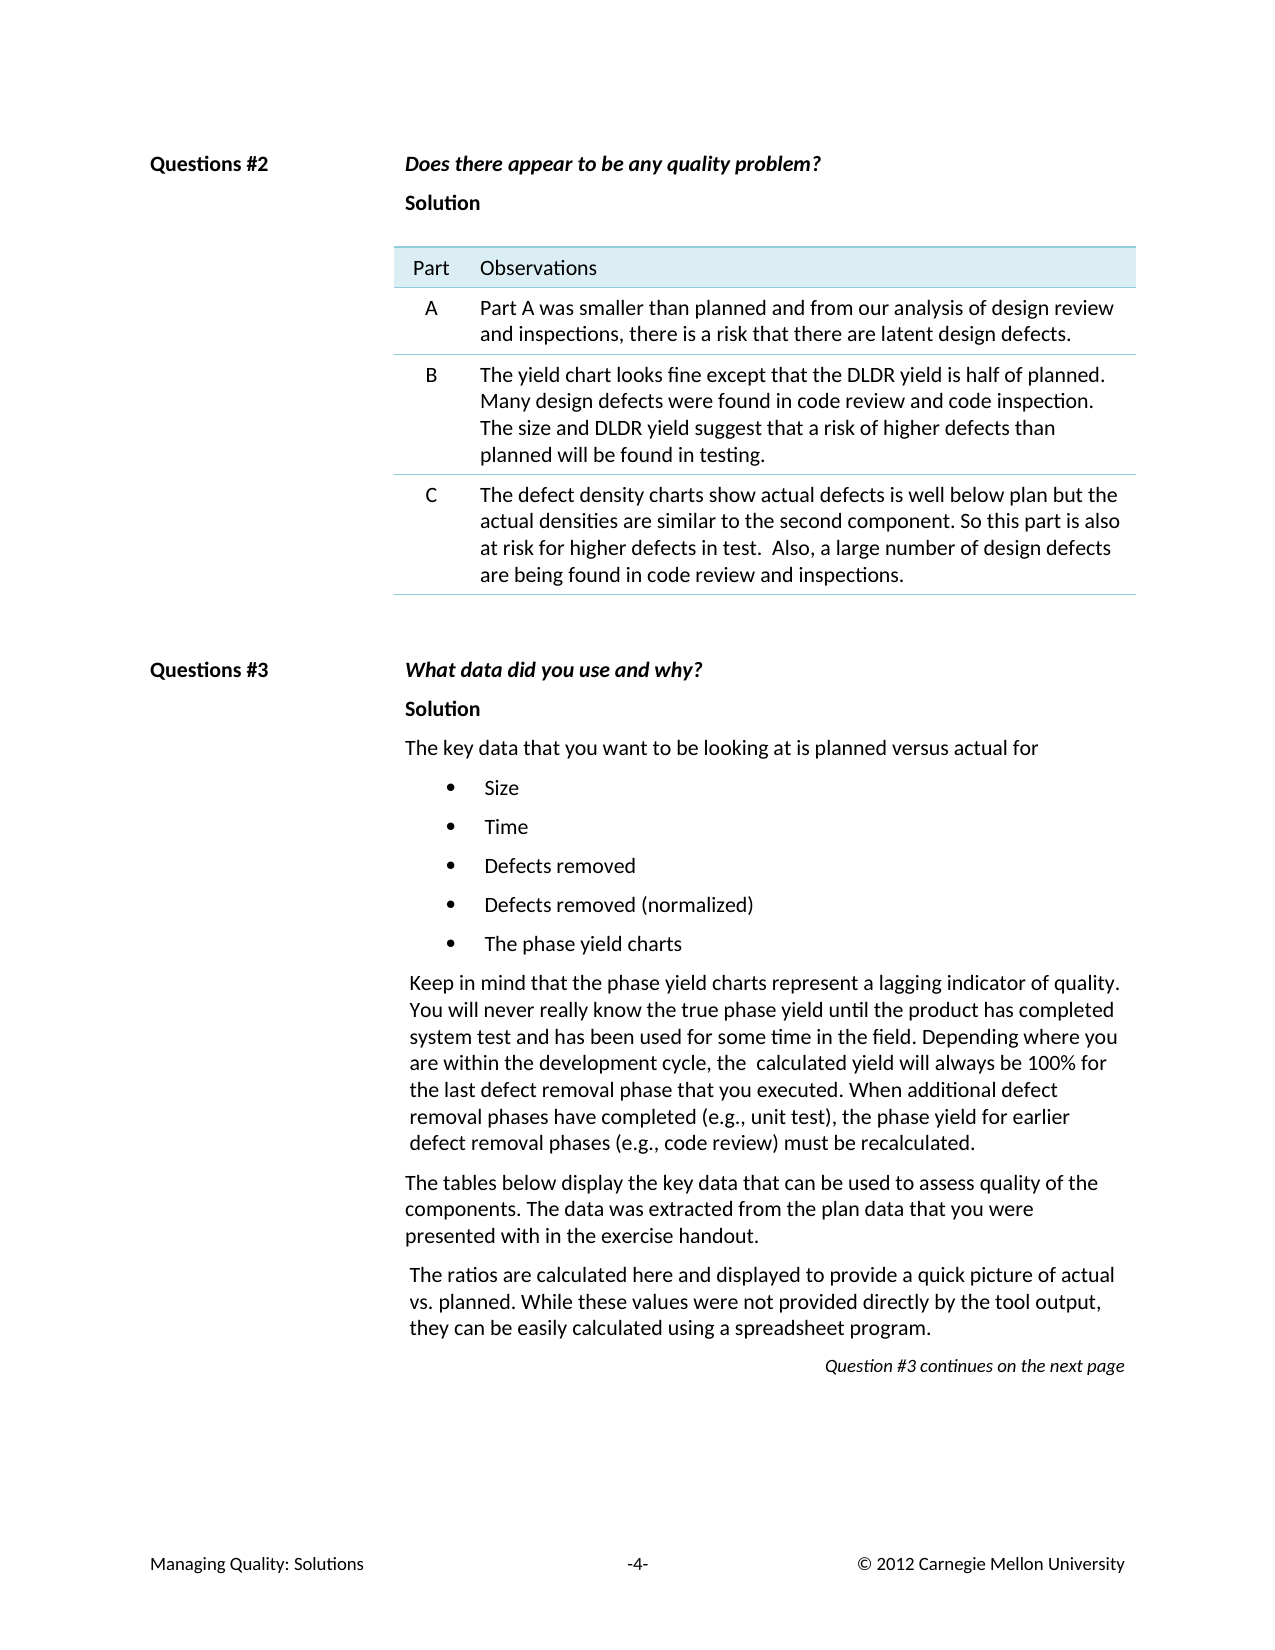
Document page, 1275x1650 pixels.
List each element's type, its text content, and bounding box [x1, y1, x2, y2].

table_cell B [394, 355, 469, 474]
table_header What data did you use and why? Solution The key data that you want to be looking at is planned versus actual for Size Time Defects removed Defects removed (normalized) The phase yield charts Keep in mind that the phase yield charts represent a lagging indicator of quality. You will never really know the true phase yield until the product has completed system test and has been used for some time in the field. Depending where you are within the development cycle, the calculated yield will always be 100% for the last defect removal phase that you executed. When additional defect removal phases have completed (e.g., unit test), the phase yield for earlier defect removal phases (e.g., code review) must be recalculated. The tables below display the key data that can be used to assess quality of the components. The data was extracted from the plan data that you were presented with in the exercise handout. The ratios are calculated here and displayed to provide a quick picture of actual vs. planned. While these values were not provided directly by the tool output, they can be easily calculated using a spreadsheet program. [394, 656, 1136, 1341]
table_header Part [394, 248, 469, 287]
table_cell The defect density charts show actual defects is well below plan but the actual densities are similar to the second component. So this part is also at risk for higher defects in test. Also, a large number of design defects are being found in code review and inspections. [469, 475, 1136, 594]
table_header Questions #3 [139, 656, 394, 1341]
table_header Does there appear to be any quality problem? Solution [394, 150, 1136, 216]
table_header Questions #2 [139, 150, 394, 216]
table_cell A [394, 288, 469, 353]
table_header Observations [469, 248, 1136, 287]
text Question #3 continues on the next page [150, 1354, 1125, 1377]
table_cell Part A was smaller than planned and from our analysis of design review and inspections, there is a risk that there are latent design defects. [469, 288, 1136, 353]
table_cell C [394, 475, 469, 594]
table_cell The yield chart looks fine except that the DLDR yield is half of planned. Many design defects were found in code review and code inspection. The size and DLDR yield suggest that a risk of higher defects than planned will be found in testing. [469, 355, 1136, 474]
